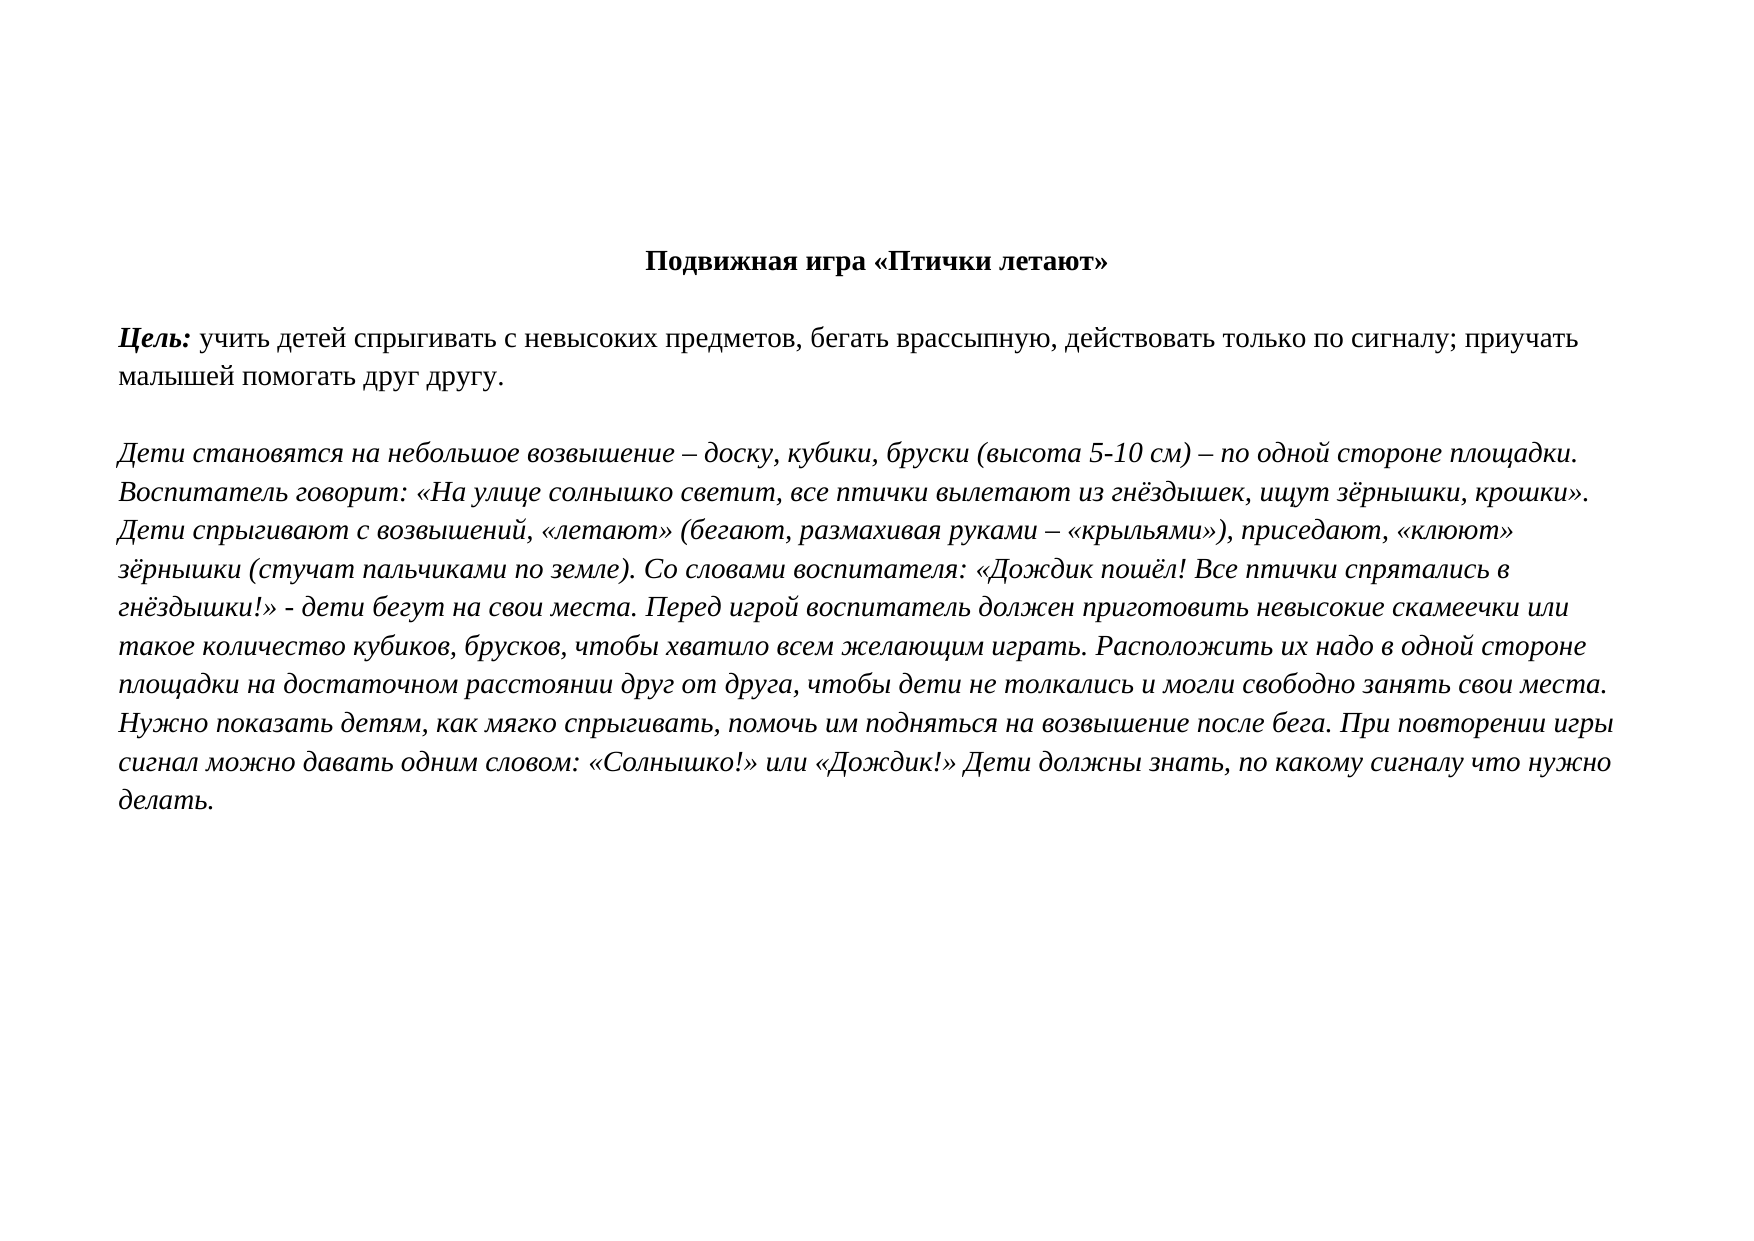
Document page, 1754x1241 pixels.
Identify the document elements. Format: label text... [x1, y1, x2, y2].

text Подвижная игра «Птички летают» [118, 243, 1636, 276]
text Дети становятся на небольшое возвышение – доску, кубики, бруски (высота 5-10 см) – по одной стороне площадки. Воспитатель говорит: «На улице солнышко светит, все птички вылетают из гнёздышек, ищут зёрнышки, крошки». Дети спрыгивают с возвышений, «летают» (бегают, размахивая руками – «крыльями»), приседают, «клюют» зёрнышки (стучат пальчиками по земле). Со словами воспитателя: «Дождик пошёл! Все птички спрятались в гнёздышки!» - дети бегут на свои места. Перед игрой воспитатель должен приготовить невысокие скамеечки или такое количество кубиков, брусков, чтобы хватило всем желающим играть. Расположить их надо в одной стороне площадки на достаточном расстоянии друг от друга, чтобы дети не толкались и могли свободно занять свои места. Нужно показать детям, как мягко спрыгивать, помочь им подняться на возвышение после бега. При повторении игры сигнал можно давать одним словом: «Солнышко!» или «Дождик!» Дети должны знать, по какому сигналу что нужно делать. [118, 435, 1636, 816]
text Цель: учить детей спрыгивать с невысоких предметов, бегать врассыпную, действовать только по сигналу; приучать малышей помогать друг другу. [118, 320, 1636, 392]
